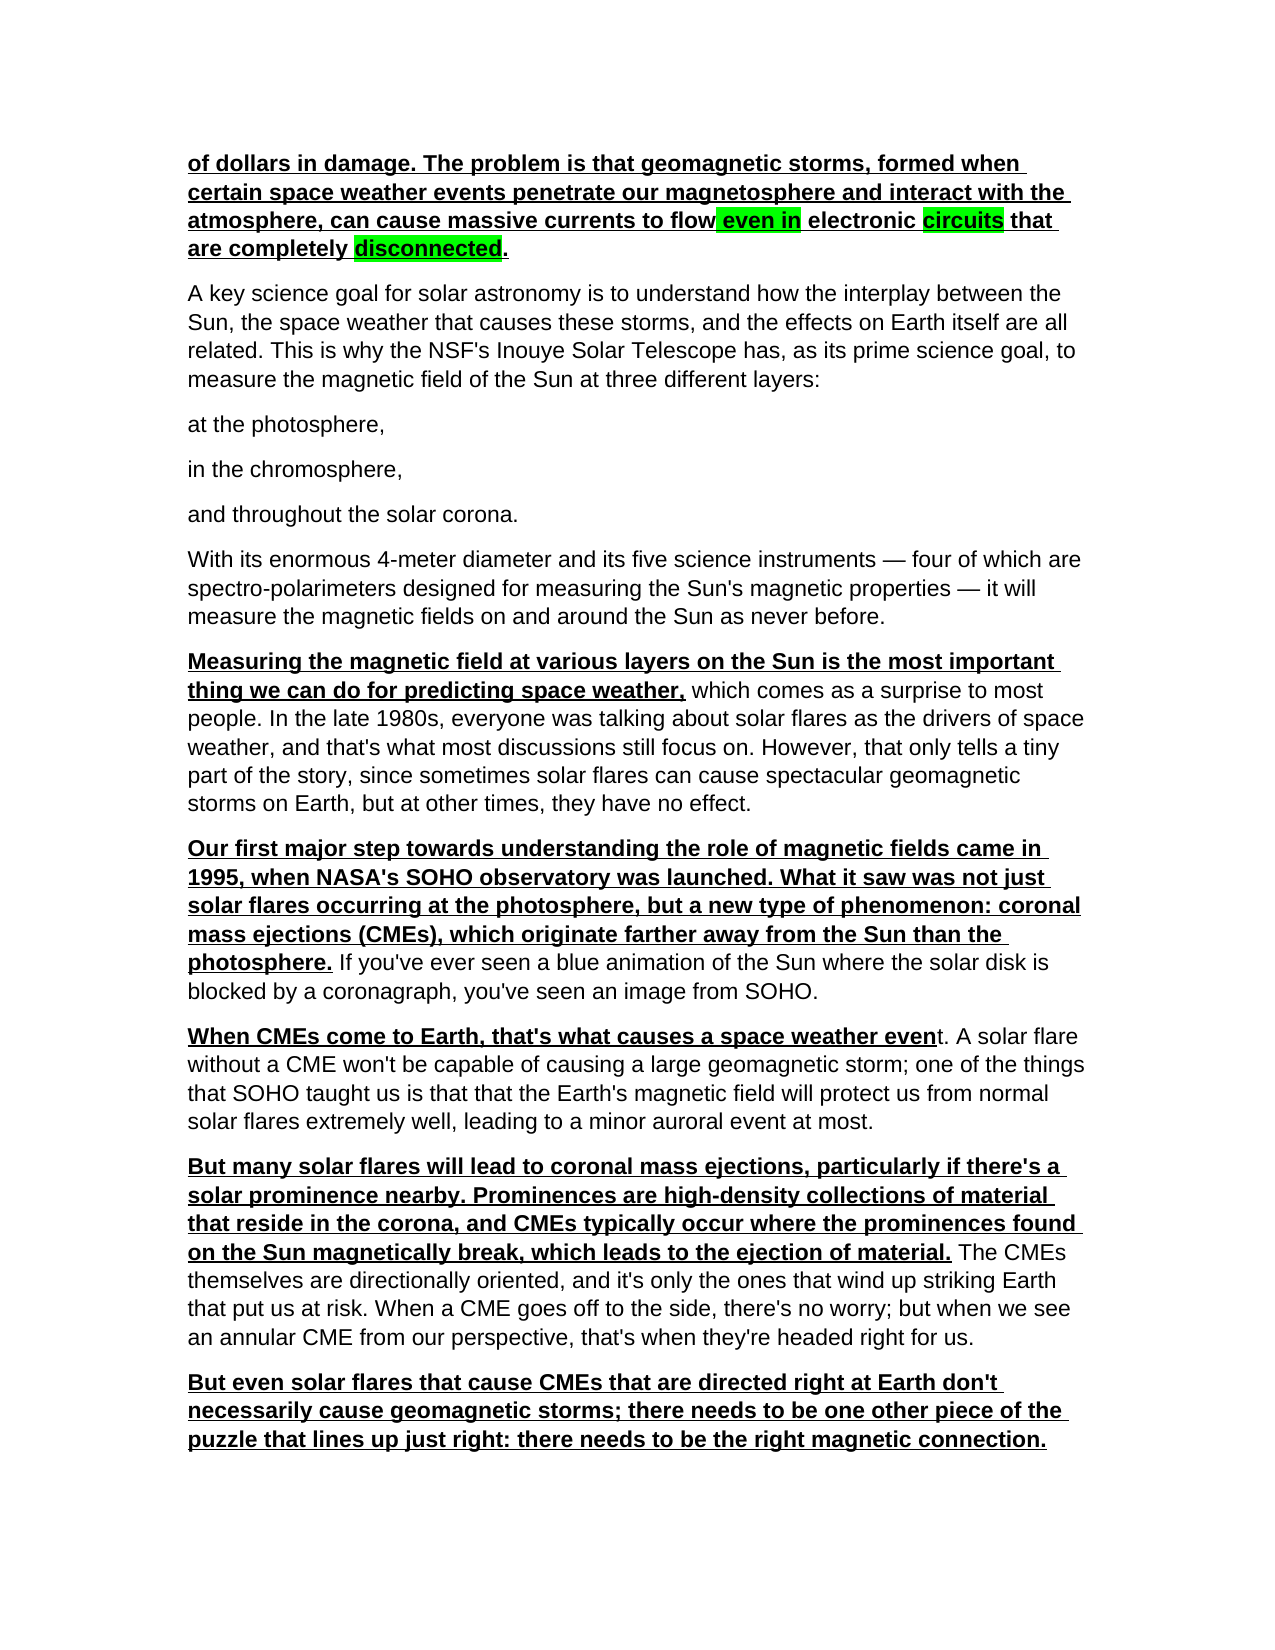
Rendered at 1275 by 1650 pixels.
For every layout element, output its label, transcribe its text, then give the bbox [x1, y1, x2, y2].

text When CMEs come to Earth, that's what causes a space weather event. A solar flare without a CME won't be capable of causing a large geomagnetic storm; one of the things that SOHO taught us is that that the Earth's magnetic field will protect us from normal solar flares extremely well, leading to a minor auroral event at most. [187, 1023, 1087, 1134]
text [187, 1369, 1087, 1452]
text at the photosphere, [187, 411, 1087, 437]
text A key science goal for solar astronomy is to understand how the interplay between the Sun, the space weather that causes these storms, and the effects on Earth itself are all related. This is why the NSF's Inouye Solar Telescope has, as its prime science goal, to measure the magnetic field of the Sun at three different layers: [187, 280, 1087, 392]
text But many solar flares will lead to coronal mass ejections, particularly if there's a solar prominence nearby. Prominences are high-density collections of material that reside in the corona, and CMEs typically occur where the prominences found on the Sun magnetically break, which leads to the ejection of material. The CMEs themselves are directionally oriented, and it's only the ones that wind up striking Earth that put us at risk. When a CME goes off to the side, there's no worry; but when we see an annular CME from our perspective, that's when they're headed right for us. [187, 1153, 1087, 1350]
text Our first major step towards understanding the role of magnetic fields came in 1995, when NASA's SOHO observatory was launched. What it saw was not just solar flares occurring at the photosphere, but a new type of phenomenon: coronal mass ejections (CMEs), which originate farther away from the Sun than the photosphere. If you've ever seen a blue animation of the Sun where the solar disk is blocked by a coronagraph, you've seen an image from SOHO. [187, 835, 1087, 1004]
text With its enormous 4-meter diameter and its five science instruments — four of which are spectro-polarimeters designed for measuring the Sun's magnetic properties — it will measure the magnetic fields on and around the Sun as never before. [187, 546, 1087, 629]
text and throughout the solar corona. [187, 501, 1087, 527]
text Measuring the magnetic field at various layers on the Sun is the most important thing we can do for predicting space weather, which comes as a surprise to most people. In the late 1980s, everyone was talking about solar flares as the drivers of space weather, and that's what most discussions still focus on. However, that only tells a tiny part of the story, since sometimes solar flares can cause spectacular geomagnetic storms on Earth, but at other times, they have no effect. [187, 648, 1087, 817]
text in the chromosphere, [187, 456, 1087, 482]
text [187, 150, 1087, 262]
